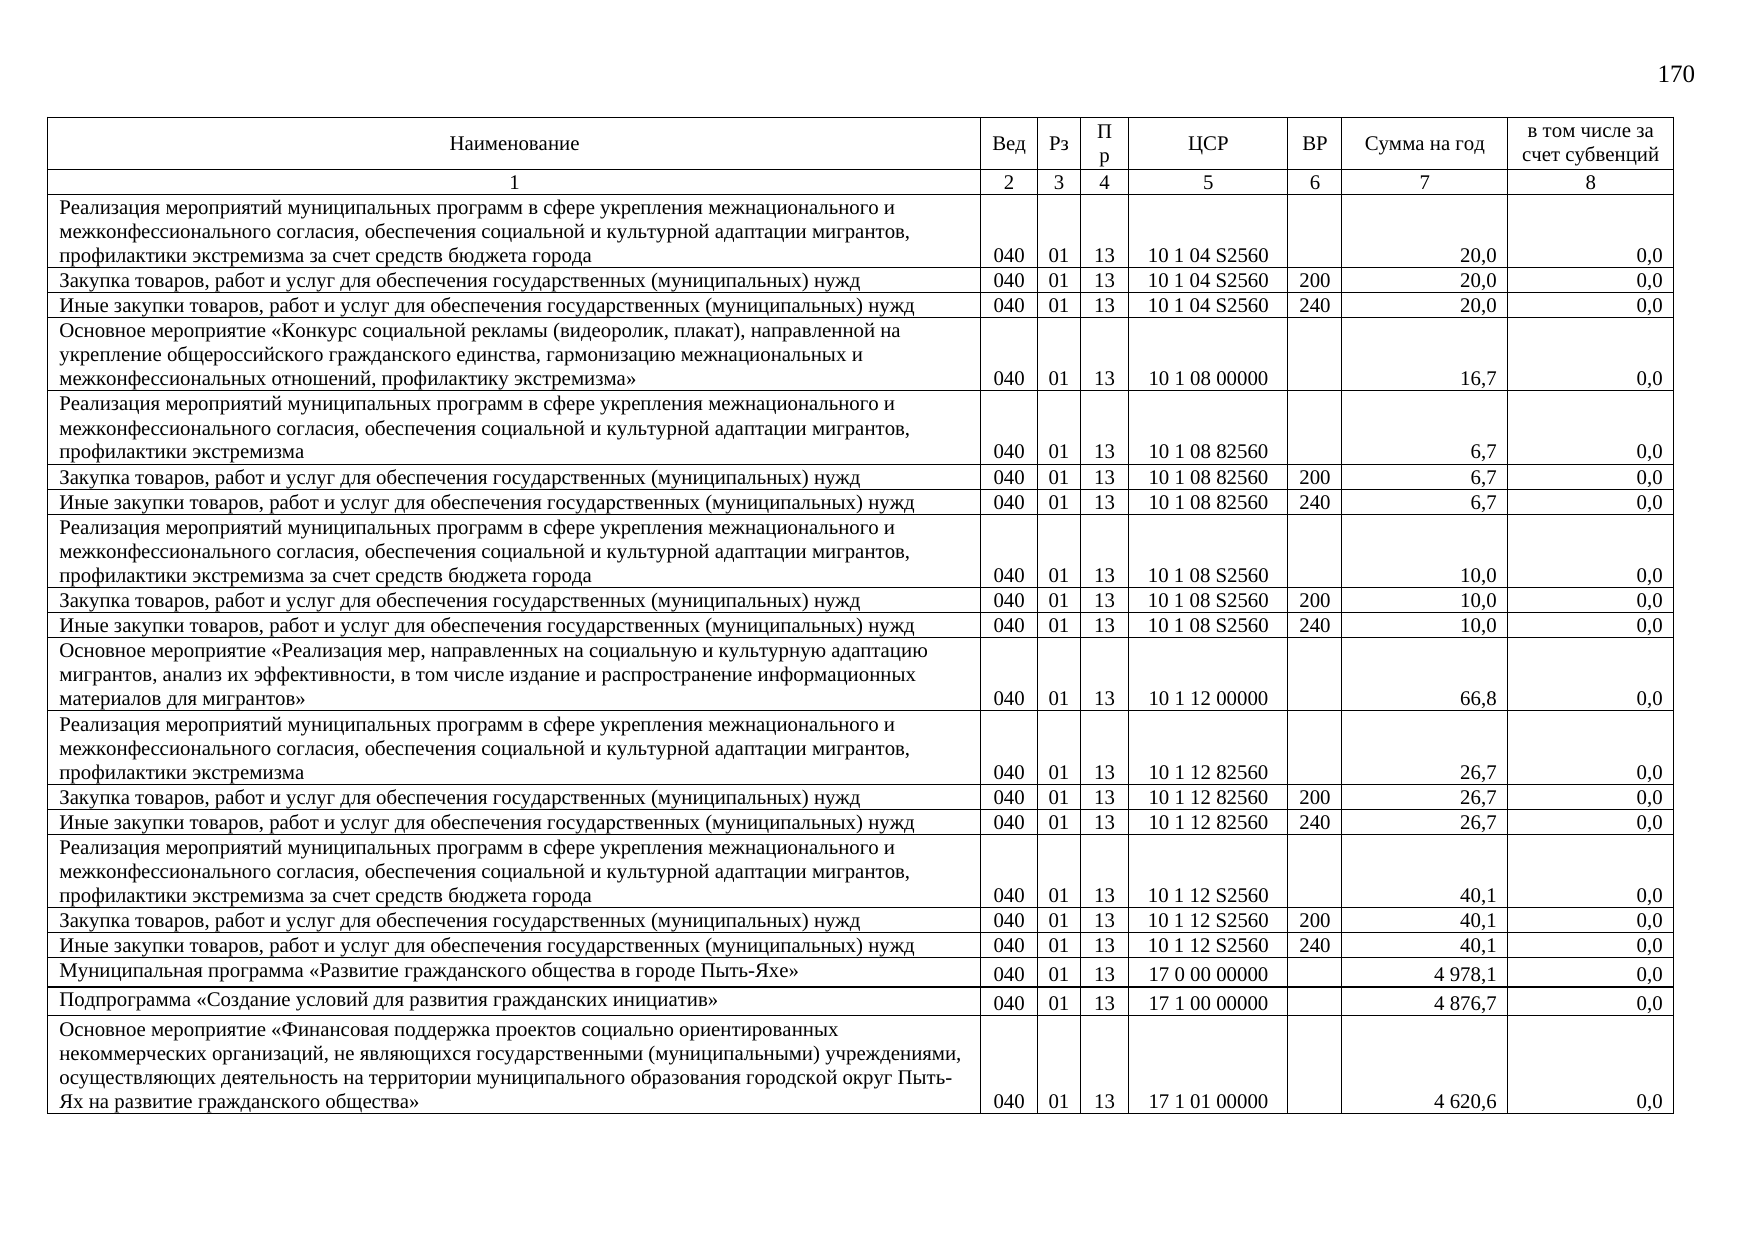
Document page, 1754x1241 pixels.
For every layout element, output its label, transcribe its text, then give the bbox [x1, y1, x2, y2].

table_cell 4 620,6 [1342, 1016, 1507, 1113]
table_cell 10 1 04 S2560 [1129, 195, 1287, 267]
table_cell 040 [981, 810, 1037, 834]
table_cell 0,0 [1508, 490, 1673, 514]
table_cell 040 [981, 490, 1037, 514]
table_header ВР [1288, 118, 1341, 168]
table_cell 240 [1288, 613, 1341, 637]
table_cell 040 [981, 318, 1037, 390]
table_cell 01 [1038, 465, 1080, 489]
table_cell Закупка товаров, работ и услуг для обеспечения государственных (муниципальных) нужд [48, 465, 980, 489]
table_cell 01 [1038, 933, 1080, 957]
table_cell 13 [1081, 908, 1128, 932]
table_cell Иные закупки товаров, работ и услуг для обеспечения государственных (муниципальных) нужд [48, 933, 980, 957]
table_cell Закупка товаров, работ и услуг для обеспечения государственных (муниципальных) нужд [48, 588, 980, 612]
table_cell 10 1 04 S2560 [1129, 293, 1287, 317]
table_cell 26,7 [1342, 810, 1507, 834]
table_cell [1288, 391, 1341, 463]
table_cell 10 1 12 S2560 [1129, 908, 1287, 932]
table_cell 01 [1038, 638, 1080, 710]
table_cell 0,0 [1508, 785, 1673, 809]
table_cell 0,0 [1508, 613, 1673, 637]
table_cell 040 [981, 613, 1037, 637]
table_cell Реализация мероприятий муниципальных программ в сфере укрепления межнационального и межконфессионального согласия, обеспечения социальной и культурной адаптации мигрантов, профилактики экстремизма [48, 711, 980, 784]
table_cell 10 1 08 S2560 [1129, 613, 1287, 637]
table_cell Закупка товаров, работ и услуг для обеспечения государственных (муниципальных) нужд [48, 268, 980, 292]
table_cell 0,0 [1508, 318, 1673, 390]
table_cell 01 [1038, 318, 1080, 390]
table_cell 01 [1038, 268, 1080, 292]
table_cell Основное мероприятие «Реализация мер, направленных на социальную и культурную адаптацию мигрантов, анализ их эффективности, в том числе издание и распространение информационных материалов для мигрантов» [48, 638, 980, 710]
table_cell 10 1 04 S2560 [1129, 268, 1287, 292]
table_cell 0,0 [1508, 465, 1673, 489]
table_cell 01 [1038, 958, 1080, 986]
table_cell [1288, 1016, 1341, 1113]
table_cell 8 [1508, 170, 1673, 194]
table_cell 2 [981, 170, 1037, 194]
table_cell 4 978,1 [1342, 958, 1507, 986]
table_cell 13 [1081, 1016, 1128, 1113]
table_cell 10 1 08 00000 [1129, 318, 1287, 390]
table_cell 01 [1038, 810, 1080, 834]
table_cell 01 [1038, 490, 1080, 514]
table_cell Иные закупки товаров, работ и услуг для обеспечения государственных (муниципальных) нужд [48, 490, 980, 514]
table_cell 0,0 [1508, 988, 1673, 1015]
table_cell [1288, 958, 1341, 986]
table_header ЦСР [1129, 118, 1287, 168]
table_cell Подпрограмма «Создание условий для развития гражданских инициатив» [48, 988, 980, 1015]
table_cell 20,0 [1342, 293, 1507, 317]
table_cell Иные закупки товаров, работ и услуг для обеспечения государственных (муниципальных) нужд [48, 810, 980, 834]
table_cell 240 [1288, 810, 1341, 834]
table_header в том числе за счет субвенций из бюджета автономного округа [1508, 118, 1673, 168]
table_cell 13 [1081, 988, 1128, 1015]
table_cell 4 [1081, 170, 1128, 194]
table_cell 10,0 [1342, 613, 1507, 637]
table_cell Иные закупки товаров, работ и услуг для обеспечения государственных (муниципальных) нужд [48, 293, 980, 317]
table_cell 13 [1081, 810, 1128, 834]
table_cell 10,0 [1342, 588, 1507, 612]
table_cell 26,7 [1342, 785, 1507, 809]
table_cell 0,0 [1508, 711, 1673, 784]
table_cell 0,0 [1508, 908, 1673, 932]
table_cell [1288, 318, 1341, 390]
table_cell Муниципальная программа «Развитие гражданского общества в городе Пыть-Яхе» [48, 958, 980, 986]
table_cell 13 [1081, 465, 1128, 489]
table_cell 10 1 08 82560 [1129, 391, 1287, 463]
table_cell 13 [1081, 588, 1128, 612]
table_cell 6 [1288, 170, 1341, 194]
table_cell 040 [981, 908, 1037, 932]
table_cell 10 1 12 S2560 [1129, 835, 1287, 907]
table_cell 13 [1081, 490, 1128, 514]
table_cell 01 [1038, 1016, 1080, 1113]
table_cell 13 [1081, 195, 1128, 267]
table_cell 0,0 [1508, 391, 1673, 463]
table_header Пр [1081, 118, 1128, 168]
table_cell [1288, 835, 1341, 907]
table_cell [1288, 638, 1341, 710]
table_cell 01 [1038, 988, 1080, 1015]
table_cell 240 [1288, 933, 1341, 957]
table_cell 0,0 [1508, 588, 1673, 612]
table_cell 13 [1081, 515, 1128, 587]
table_cell Основное мероприятие «Конкурс социальной рекламы (видеоролик, плакат), направленной на укрепление общероссийского гражданского единства, гармонизацию межнациональных и межконфессиональных отношений, профилактику экстремизма» [48, 318, 980, 390]
table_cell 13 [1081, 318, 1128, 390]
table_cell 040 [981, 465, 1037, 489]
table_cell 0,0 [1508, 1016, 1673, 1113]
table_header Рз [1038, 118, 1080, 168]
table_cell 40,1 [1342, 908, 1507, 932]
table_cell 01 [1038, 391, 1080, 463]
table_cell 200 [1288, 268, 1341, 292]
table_cell 01 [1038, 835, 1080, 907]
table_cell 040 [981, 515, 1037, 587]
table_cell 10 1 08 S2560 [1129, 588, 1287, 612]
table_cell 13 [1081, 391, 1128, 463]
table_cell 01 [1038, 515, 1080, 587]
table_cell 040 [981, 958, 1037, 986]
table_cell 01 [1038, 711, 1080, 784]
table_cell 200 [1288, 785, 1341, 809]
table_header Вед [981, 118, 1037, 168]
table_cell 6,7 [1342, 490, 1507, 514]
table_cell 13 [1081, 835, 1128, 907]
table_cell 0,0 [1508, 293, 1673, 317]
table_cell Основное мероприятие «Финансовая поддержка проектов социально ориентированных некоммерческих организаций, не являющихся государственными (муниципальными) учреждениями, осуществляющих деятельность на территории муниципального образования городской округ Пыть-Ях на развитие гражданского общества» [48, 1016, 980, 1113]
table_cell 66,8 [1342, 638, 1507, 710]
table_cell 6,7 [1342, 465, 1507, 489]
table_cell 0,0 [1508, 515, 1673, 587]
table_cell 040 [981, 638, 1037, 710]
table_cell Закупка товаров, работ и услуг для обеспечения государственных (муниципальных) нужд [48, 785, 980, 809]
table_cell 40,1 [1342, 933, 1507, 957]
table_cell 01 [1038, 588, 1080, 612]
table_cell 01 [1038, 195, 1080, 267]
table_cell 13 [1081, 613, 1128, 637]
table_cell 7 [1342, 170, 1507, 194]
table_cell 0,0 [1508, 268, 1673, 292]
table_cell 10 1 12 S2560 [1129, 933, 1287, 957]
table_cell 10 1 08 82560 [1129, 490, 1287, 514]
table_cell 040 [981, 391, 1037, 463]
table_cell 13 [1081, 958, 1128, 986]
table_cell 040 [981, 933, 1037, 957]
table_cell 4 876,7 [1342, 988, 1507, 1015]
table_cell 040 [981, 711, 1037, 784]
table_cell 16,7 [1342, 318, 1507, 390]
table_cell 20,0 [1342, 195, 1507, 267]
table_cell 5 [1129, 170, 1287, 194]
table_cell 13 [1081, 711, 1128, 784]
table_cell 13 [1081, 933, 1128, 957]
table_cell 040 [981, 195, 1037, 267]
table_cell Реализация мероприятий муниципальных программ в сфере укрепления межнационального и межконфессионального согласия, обеспечения социальной и культурной адаптации мигрантов, профилактики экстремизма за счет средств бюджета города [48, 515, 980, 587]
table_cell 01 [1038, 613, 1080, 637]
table_cell 0,0 [1508, 958, 1673, 986]
table_cell 0,0 [1508, 933, 1673, 957]
table_cell 01 [1038, 785, 1080, 809]
table_cell 040 [981, 785, 1037, 809]
table_cell 240 [1288, 293, 1341, 317]
table_cell 40,1 [1342, 835, 1507, 907]
table_cell Реализация мероприятий муниципальных программ в сфере укрепления межнационального и межконфессионального согласия, обеспечения социальной и культурной адаптации мигрантов, профилактики экстремизма за счет средств бюджета города [48, 835, 980, 907]
table_cell 01 [1038, 293, 1080, 317]
table_cell 0,0 [1508, 810, 1673, 834]
table_cell Иные закупки товаров, работ и услуг для обеспечения государственных (муниципальных) нужд [48, 613, 980, 637]
table_cell Реализация мероприятий муниципальных программ в сфере укрепления межнационального и межконфессионального согласия, обеспечения социальной и культурной адаптации мигрантов, профилактики экстремизма [48, 391, 980, 463]
table_cell [1288, 195, 1341, 267]
table_cell 3 [1038, 170, 1080, 194]
table_cell 200 [1288, 908, 1341, 932]
table_cell 040 [981, 835, 1037, 907]
table_cell 10 1 08 82560 [1129, 465, 1287, 489]
table_header Сумма на год [1342, 118, 1507, 168]
table_cell 10 1 12 00000 [1129, 638, 1287, 710]
table_cell Реализация мероприятий муниципальных программ в сфере укрепления межнационального и межконфессионального согласия, обеспечения социальной и культурной адаптации мигрантов, профилактики экстремизма за счет средств бюджета города [48, 195, 980, 267]
table_cell [1288, 711, 1341, 784]
table_cell 1 [48, 170, 980, 194]
table_cell 13 [1081, 785, 1128, 809]
table_cell 13 [1081, 638, 1128, 710]
table_cell 10 1 12 82560 [1129, 810, 1287, 834]
table_cell 17 1 01 00000 [1129, 1016, 1287, 1113]
table_cell [1288, 988, 1341, 1015]
table_cell 17 1 00 00000 [1129, 988, 1287, 1015]
table_cell 13 [1081, 293, 1128, 317]
table_cell 240 [1288, 490, 1341, 514]
table_cell Закупка товаров, работ и услуг для обеспечения государственных (муниципальных) нужд [48, 908, 980, 932]
table_cell 0,0 [1508, 195, 1673, 267]
table_cell 0,0 [1508, 638, 1673, 710]
table_cell 6,7 [1342, 391, 1507, 463]
table_cell 10 1 12 82560 [1129, 785, 1287, 809]
table_cell 13 [1081, 268, 1128, 292]
table_cell 0,0 [1508, 835, 1673, 907]
table_cell 20,0 [1342, 268, 1507, 292]
table_cell 26,7 [1342, 711, 1507, 784]
table_cell 040 [981, 988, 1037, 1015]
table_cell 10 1 08 S2560 [1129, 515, 1287, 587]
table_cell 200 [1288, 588, 1341, 612]
table_cell 17 0 00 00000 [1129, 958, 1287, 986]
table_cell 10,0 [1342, 515, 1507, 587]
table_cell [1288, 515, 1341, 587]
table_cell 10 1 12 82560 [1129, 711, 1287, 784]
table_cell 040 [981, 268, 1037, 292]
table_cell 040 [981, 588, 1037, 612]
table_cell 040 [981, 293, 1037, 317]
table_header Наименование [48, 118, 980, 168]
table_cell 01 [1038, 908, 1080, 932]
table_cell 200 [1288, 465, 1341, 489]
table_cell 040 [981, 1016, 1037, 1113]
